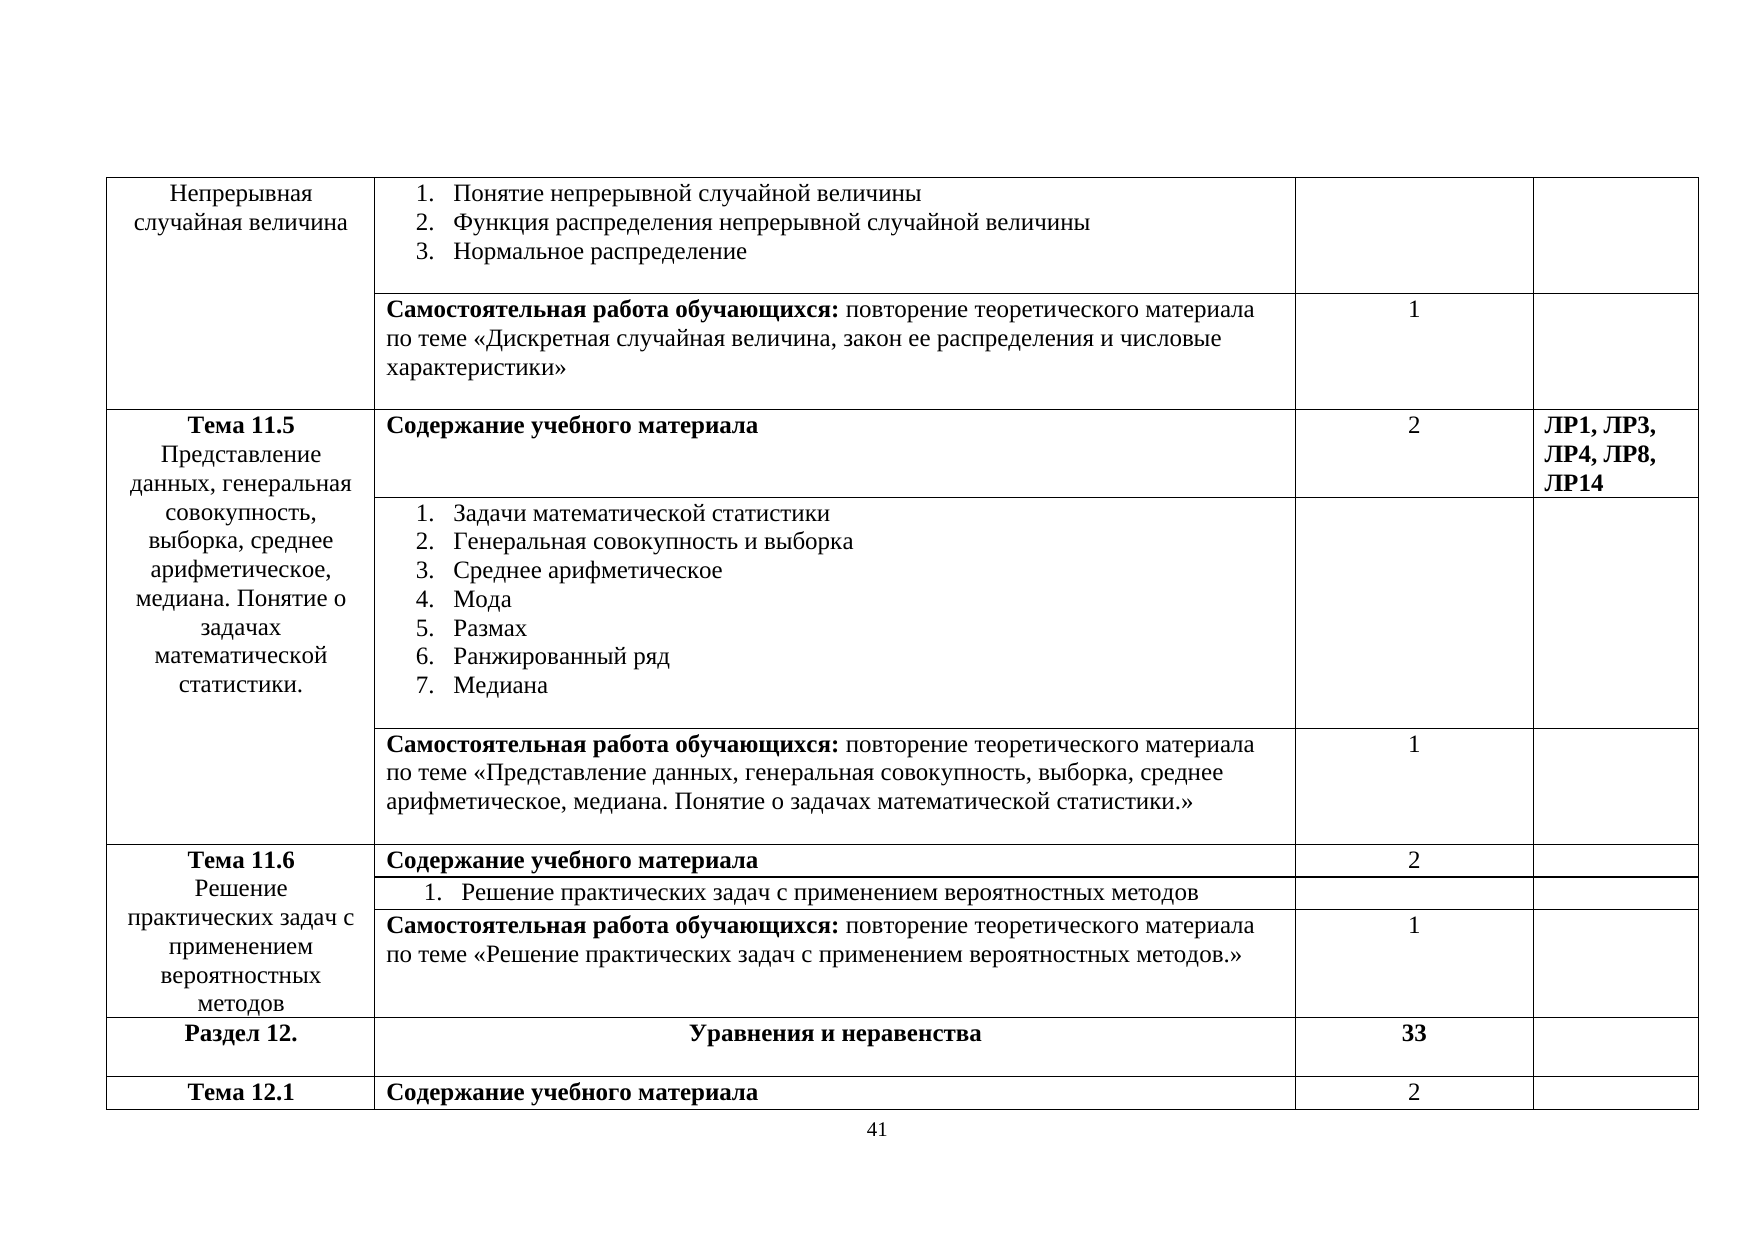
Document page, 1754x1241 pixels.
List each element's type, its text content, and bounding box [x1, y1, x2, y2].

table_cell [1534, 294, 1698, 409]
table_cell 1 [1296, 910, 1533, 1017]
table_cell 1 [1296, 294, 1533, 409]
table_cell [1534, 845, 1698, 876]
table_cell [1534, 729, 1698, 844]
table_cell Уравнения и неравенства [375, 1018, 1295, 1076]
table_cell Содержание учебного материала [375, 845, 1295, 876]
table_cell Понятие непрерывной случайной величины Функция распределения непрерывной случайной величины Нормальное распределение [375, 178, 1295, 293]
table_cell [1534, 178, 1698, 293]
table_cell Самостоятельная работа обучающихся: повторение теоретического материала по теме «Представление данных, генеральная совокупность, выборка, среднее арифметическое, медиана. Понятие о задачах математической статистики.» [375, 729, 1295, 844]
table_cell 33 [1296, 1018, 1533, 1076]
table_cell [1534, 878, 1698, 909]
table_cell Содержание учебного материала [375, 410, 1295, 497]
table_cell 2 [1296, 1077, 1533, 1108]
table_cell Раздел 12. [107, 1018, 374, 1076]
table_cell 2 [1296, 845, 1533, 876]
table_cell [1296, 178, 1533, 293]
table_cell 1 [1296, 729, 1533, 844]
table_cell 2 [1296, 410, 1533, 497]
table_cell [375, 294, 1295, 409]
table_cell [1296, 498, 1533, 728]
table_cell [1534, 910, 1698, 1017]
table_cell [1534, 1077, 1698, 1108]
table_cell Содержание учебного материала [375, 1077, 1295, 1108]
table_cell [1534, 1018, 1698, 1076]
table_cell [107, 1077, 374, 1108]
table_cell [1296, 878, 1533, 909]
table_cell Тема 11.5 Представление данных, генеральная совокупность, выборка, среднее арифметическое, медиана. Понятие о задачах математической статистики. [107, 410, 374, 844]
table_cell Решение практических задач с применением вероятностных методов [375, 878, 1295, 909]
table_cell [1534, 498, 1698, 728]
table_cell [107, 178, 374, 409]
table_cell Тема 11.6 Решение практических задач с применением вероятностных методов [107, 845, 374, 1017]
table_cell Задачи математической статистики Генеральная совокупность и выборка Среднее арифметическое Мода Размах Ранжированный ряд Медиана [375, 498, 1295, 728]
table_cell Самостоятельная работа обучающихся: повторение теоретического материала по теме «Решение практических задач с применением вероятностных методов.» [375, 910, 1295, 1017]
table_cell ЛР1, ЛР3, ЛР4, ЛР8, ЛР14 [1534, 410, 1698, 497]
